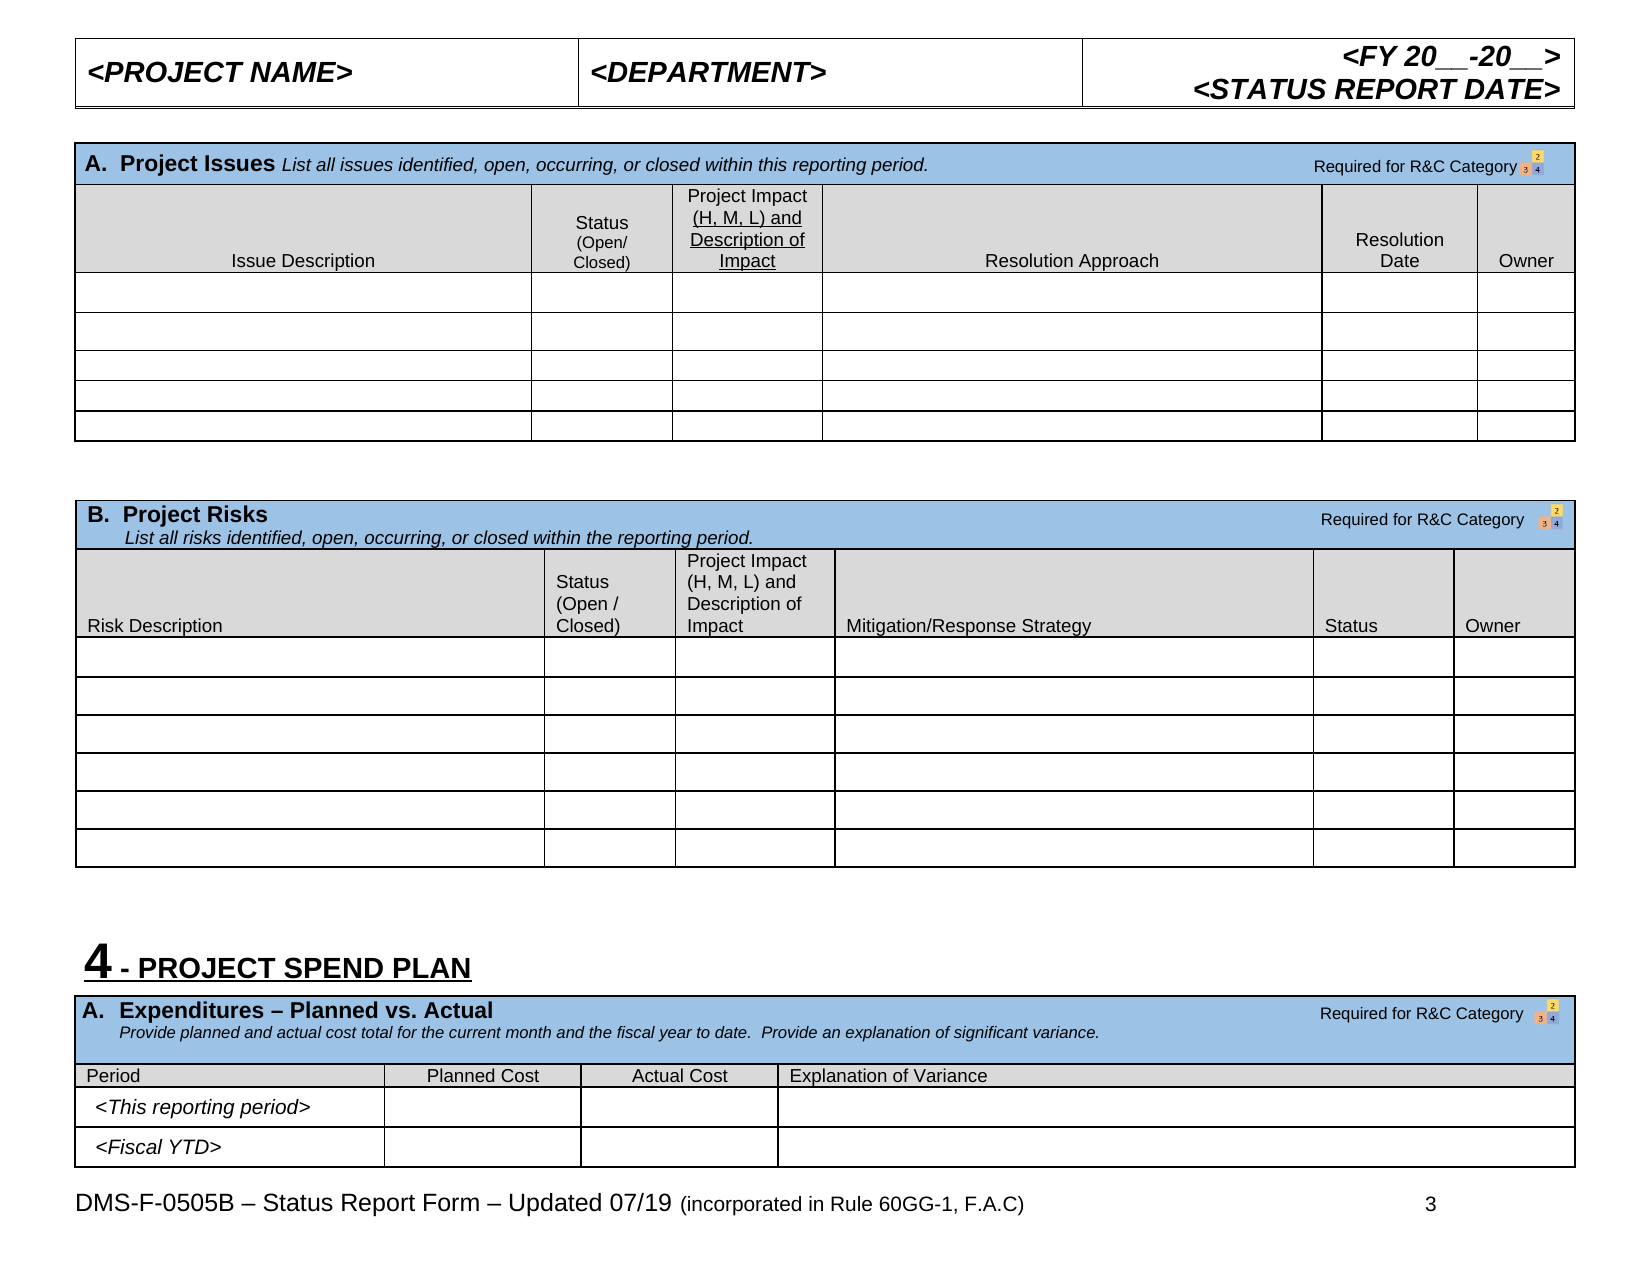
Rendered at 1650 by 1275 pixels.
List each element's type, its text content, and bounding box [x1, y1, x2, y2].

table_cell [1323, 351, 1477, 380]
table_cell [532, 273, 672, 311]
table_cell Project Impact (H, M, L) and Description of Impact [676, 550, 834, 636]
table_cell Risk Description [77, 550, 544, 636]
table_cell [676, 678, 834, 714]
table_cell [532, 412, 672, 440]
table_cell [836, 754, 1313, 790]
table_cell [545, 638, 675, 676]
table_cell [823, 381, 1321, 410]
table_cell [76, 381, 531, 410]
table_cell [676, 830, 834, 866]
table_cell [582, 1088, 777, 1126]
table_cell [1455, 830, 1574, 866]
table_cell [676, 754, 834, 790]
table_cell Planned Cost [385, 1065, 580, 1086]
table_cell [673, 313, 822, 349]
table_cell Issue Description [76, 185, 531, 272]
table_cell [1455, 716, 1574, 752]
table_cell Mitigation/Response Strategy [836, 550, 1313, 636]
table_cell Resolution Date [1323, 185, 1477, 272]
table_cell [1478, 273, 1574, 311]
table_cell <Fiscal YTD> [76, 1128, 384, 1166]
table_header A. Project Issues List all issues identified, open, occurring, or closed within this reporting period. [76, 144, 1574, 184]
table_cell [545, 716, 675, 752]
table_cell [823, 351, 1321, 380]
table_cell [836, 638, 1313, 676]
table_cell Resolution Approach [823, 185, 1321, 272]
table_cell [77, 754, 544, 790]
table_cell [532, 381, 672, 410]
table_cell [673, 273, 822, 311]
table_cell [545, 754, 675, 790]
table_cell [676, 792, 834, 828]
table_cell Actual Cost [582, 1065, 777, 1086]
table_cell [1314, 678, 1453, 714]
table_cell Status (Open / Closed) [545, 550, 675, 636]
table_header B. Project Risks List all risks identified, open, occurring, or closed within the reporting period. [77, 501, 1574, 548]
table_cell [77, 792, 544, 828]
table_cell [676, 716, 834, 752]
table_cell [76, 351, 531, 380]
table_cell [673, 381, 822, 410]
table_cell [532, 313, 672, 349]
table_cell Period [76, 1065, 384, 1086]
table_cell [1455, 678, 1574, 714]
table_cell [1314, 716, 1453, 752]
table_cell [673, 351, 822, 380]
table_cell [1455, 792, 1574, 828]
table_cell [76, 313, 531, 349]
table_cell [836, 678, 1313, 714]
table_cell [545, 678, 675, 714]
table_cell [1314, 830, 1453, 866]
table_cell [77, 678, 544, 714]
table_cell [77, 716, 544, 752]
table_cell [1323, 273, 1477, 311]
table_cell [1455, 754, 1574, 790]
table_cell Status (Open/ Closed) [532, 185, 672, 272]
table_cell Owner [1478, 185, 1574, 272]
table_cell [385, 1088, 580, 1126]
table_cell [673, 412, 822, 440]
table_cell [532, 351, 672, 380]
table_cell [77, 638, 544, 676]
table_cell [823, 313, 1321, 349]
table_cell [1478, 351, 1574, 380]
table_cell [823, 412, 1321, 440]
table_cell [1323, 412, 1477, 440]
table_cell [545, 830, 675, 866]
table_cell [545, 792, 675, 828]
text 4 - Project Spend Plan [84, 931, 1575, 989]
picture [1517, 147, 1544, 180]
table_cell [76, 273, 531, 311]
table_cell [1323, 381, 1477, 410]
table_cell [76, 412, 531, 440]
table_cell [1314, 792, 1453, 828]
table_cell [779, 1128, 1574, 1166]
table_header Expenditures – Planned vs. Actual Provide planned and actual cost total for the current month and the fiscal year to date. Provide an explanation of significant variance. [76, 997, 1574, 1063]
table_cell [1478, 412, 1574, 440]
table_cell [836, 792, 1313, 828]
table_cell Project Impact (H, M, L) and Description of Impact [673, 185, 822, 272]
picture [1536, 502, 1563, 534]
table_cell <This reporting period> [76, 1088, 384, 1126]
table_cell [385, 1128, 580, 1166]
table_cell [582, 1128, 777, 1166]
table_cell [779, 1088, 1574, 1126]
table_cell [676, 638, 834, 676]
table_cell Status [1314, 550, 1453, 636]
table_cell [836, 716, 1313, 752]
table_cell Explanation of Variance [779, 1065, 1574, 1086]
table_cell [1314, 638, 1453, 676]
table_cell [1323, 313, 1477, 349]
table_cell Owner [1455, 550, 1574, 636]
table_cell [836, 830, 1313, 866]
table_cell [1314, 754, 1453, 790]
table_cell [1478, 313, 1574, 349]
table_cell [1478, 381, 1574, 410]
table_cell [1455, 638, 1574, 676]
picture [1532, 996, 1560, 1029]
table_cell [823, 273, 1321, 311]
table_cell [77, 830, 544, 866]
